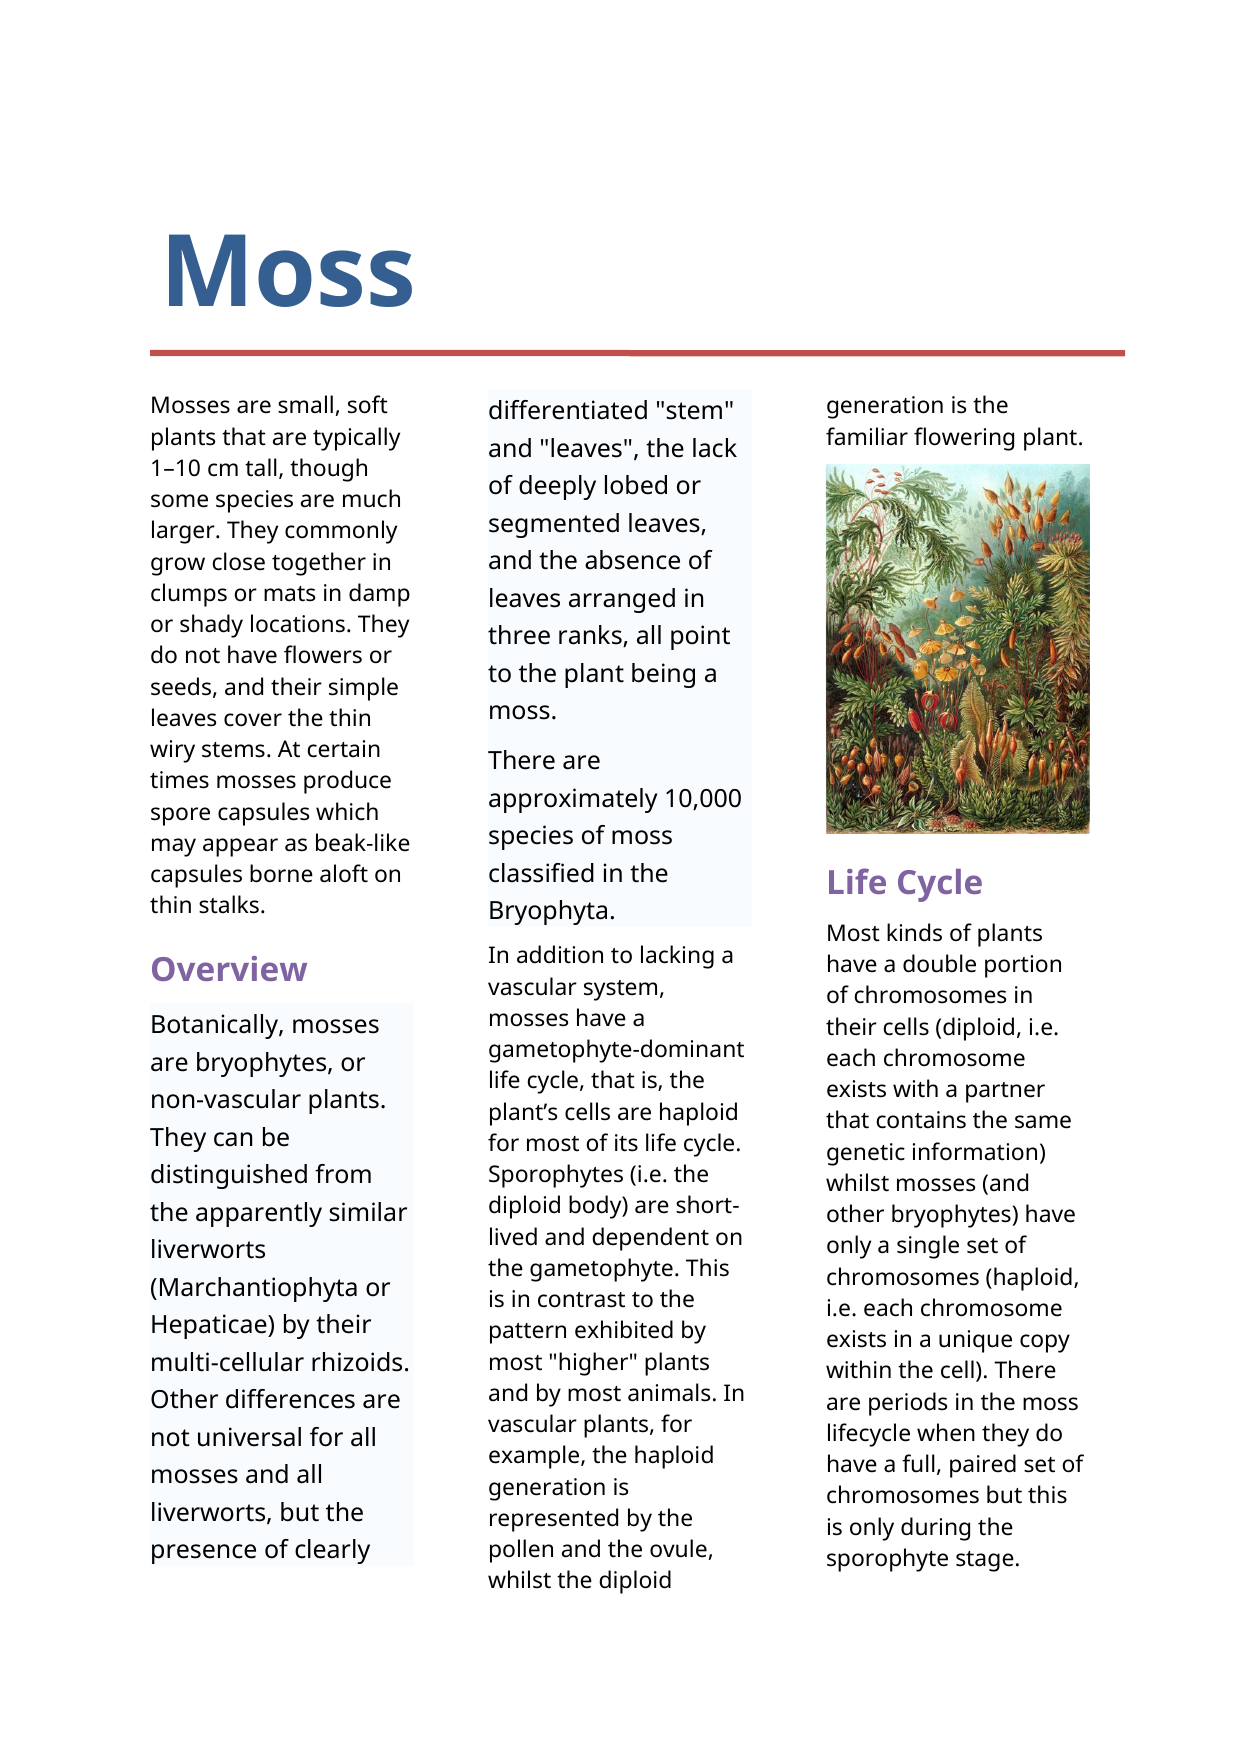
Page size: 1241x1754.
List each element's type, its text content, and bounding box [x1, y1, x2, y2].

text Most kinds of plants have a double portion of chromosomes in their cells (diploid, i.e. each chromosome exists with a partner that contains the same genetic information) whilst mosses (and other bryophytes) have only a single set of chromosomes (haploid, i.e. each chromosome exists in a unique copy within the cell). There are periods in the moss lifecycle when they do have a full, paired set of chromosomes but this is only during the sporophyte stage. [826, 917, 1090, 1573]
text There are approximately 10,000 species of moss classified in the Bryophyta. [488, 739, 752, 927]
text Mosses are small, soft plants that are typically 1–10 cm tall, though some species are much larger. They commonly grow close together in clumps or mats in damp or shady locations. They do not have flowers or seeds, and their simple leaves cover the thin wiry stems. At certain times mosses produce spore capsules which may appear as beak-like capsules borne aloft on thin stalks. [150, 389, 414, 921]
picture [825, 464, 1090, 834]
text Overview [150, 946, 414, 991]
text In addition to lacking a vascular system, mosses have a gametophyte-dominant life cycle, that is, the plant’s cells are haploid for most of its life cycle. Sporophytes (i.e. the diploid body) are short-lived and dependent on the gametophyte. This is in contrast to the pattern exhibited by most "higher" plants and by most animals. In vascular plants, for example, the haploid generation is represented by the pollen and the ovule, whilst the diploid generation is the familiar flowering plant. [488, 939, 752, 1596]
text Botanically, mosses are bryophytes, or non-vascular plants. They can be distinguished from the apparently similar liverworts (Marchantiophyta or Hepaticae) by their multi-cellular rhizoids. Other differences are not universal for all mosses and all liverworts, but the presence of clearly differentiated "stem" and "leaves", the lack of deeply lobed or segmented leaves, and the absence of leaves arranged in three ranks, all point to the plant being a moss. [488, 389, 752, 727]
subtitle Moss [160, 200, 1090, 336]
text Life Cycle [826, 859, 1090, 904]
text Botanically, mosses are bryophytes, or non-vascular plants. They can be distinguished from the apparently similar liverworts (Marchantiophyta or Hepaticae) by their multi-cellular rhizoids. Other differences are not universal for all mosses and all liverworts, but the presence of clearly differentiated "stem" and "leaves", the lack of deeply lobed or segmented leaves, and the absence of leaves arranged in three ranks, all point to the plant being a moss. [150, 1003, 414, 1566]
